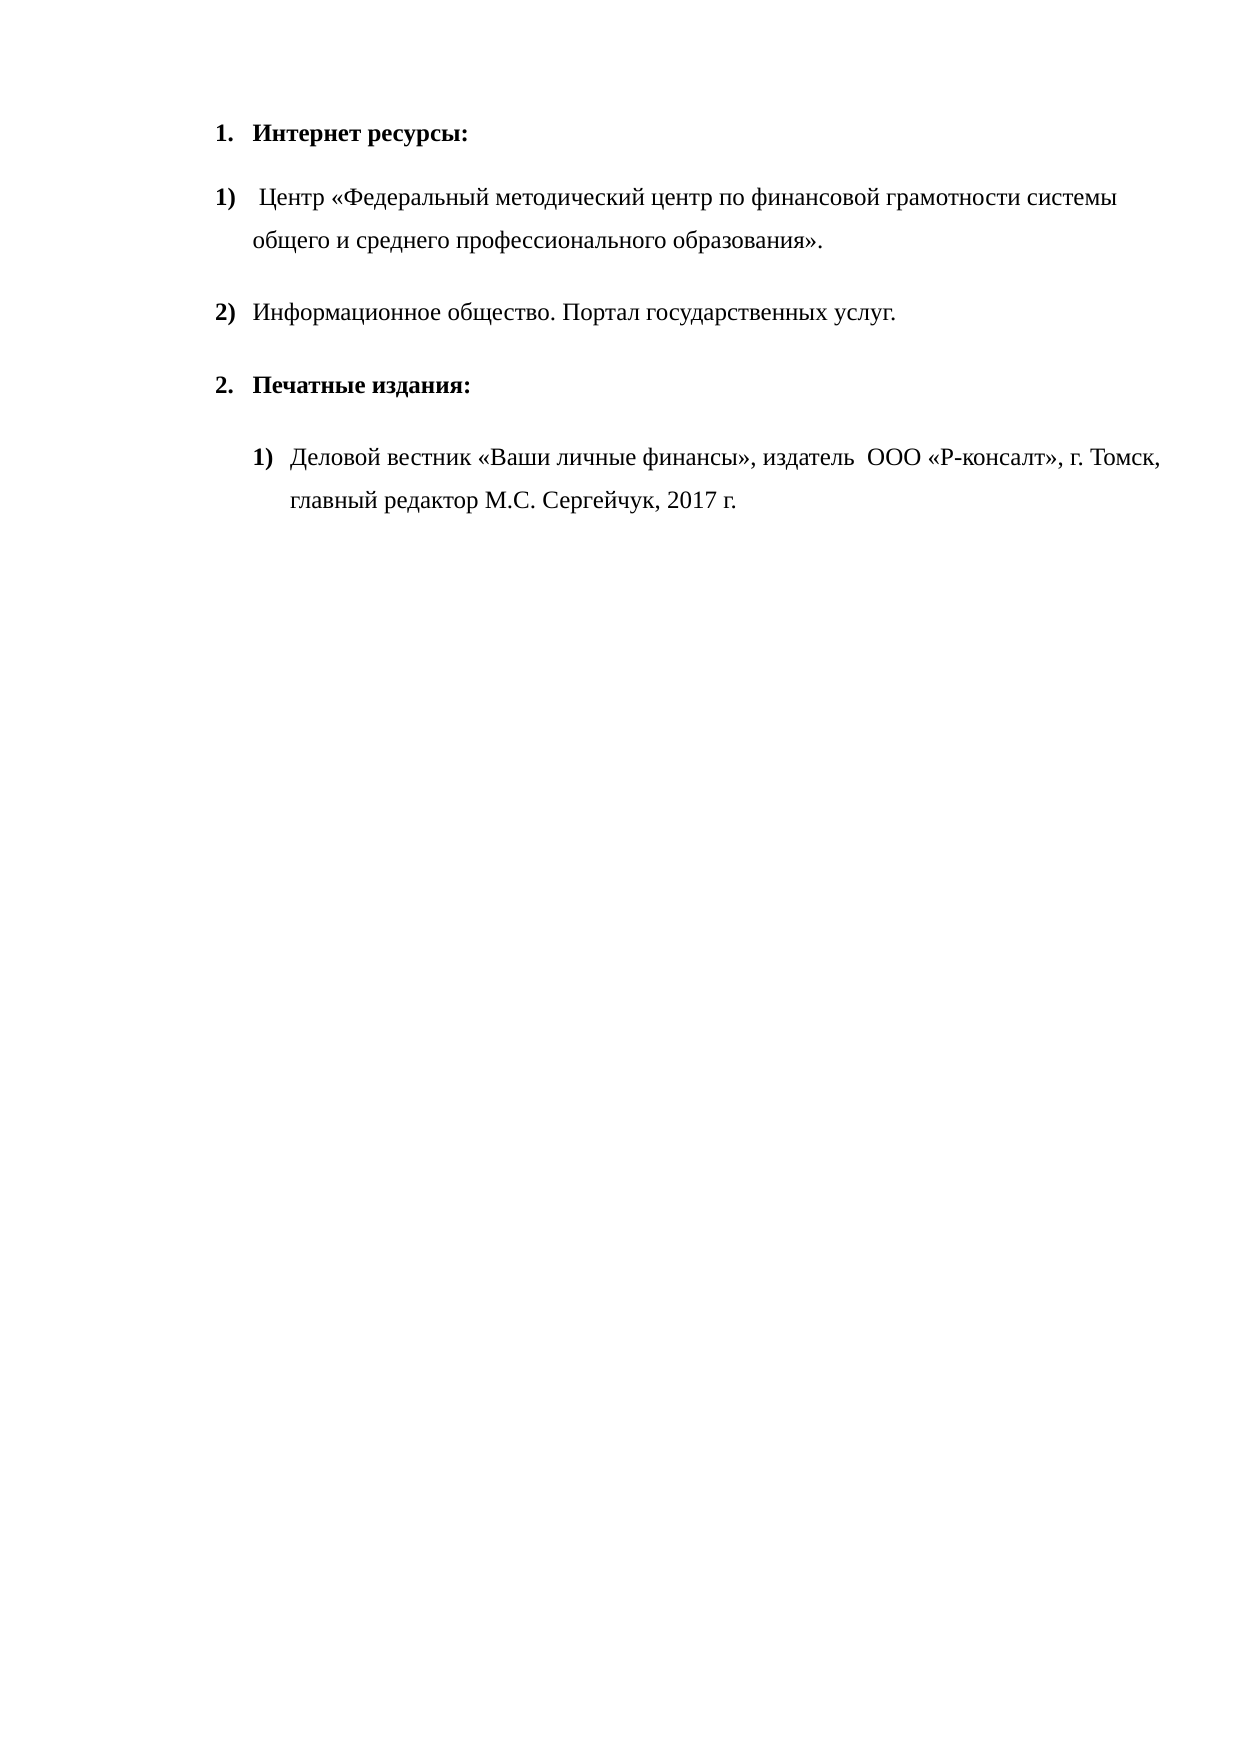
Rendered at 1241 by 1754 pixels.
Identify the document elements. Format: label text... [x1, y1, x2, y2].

subtitle Центр «Федеральный методический центр по финансовой грамотности системы общего и среднего профессионального образования». [215, 182, 1162, 254]
subtitle Деловой вестник «Ваши личные финансы», издатель ООО «Р-консалт», г. Томск, главный редактор М.С. Сергейчук, 2017 г. [252, 442, 1162, 514]
subtitle Информационное общество. Портал государственных услуг. [215, 297, 1162, 326]
subtitle Печатные издания: [215, 370, 1162, 398]
list Интернет ресурсы: [215, 118, 1162, 147]
